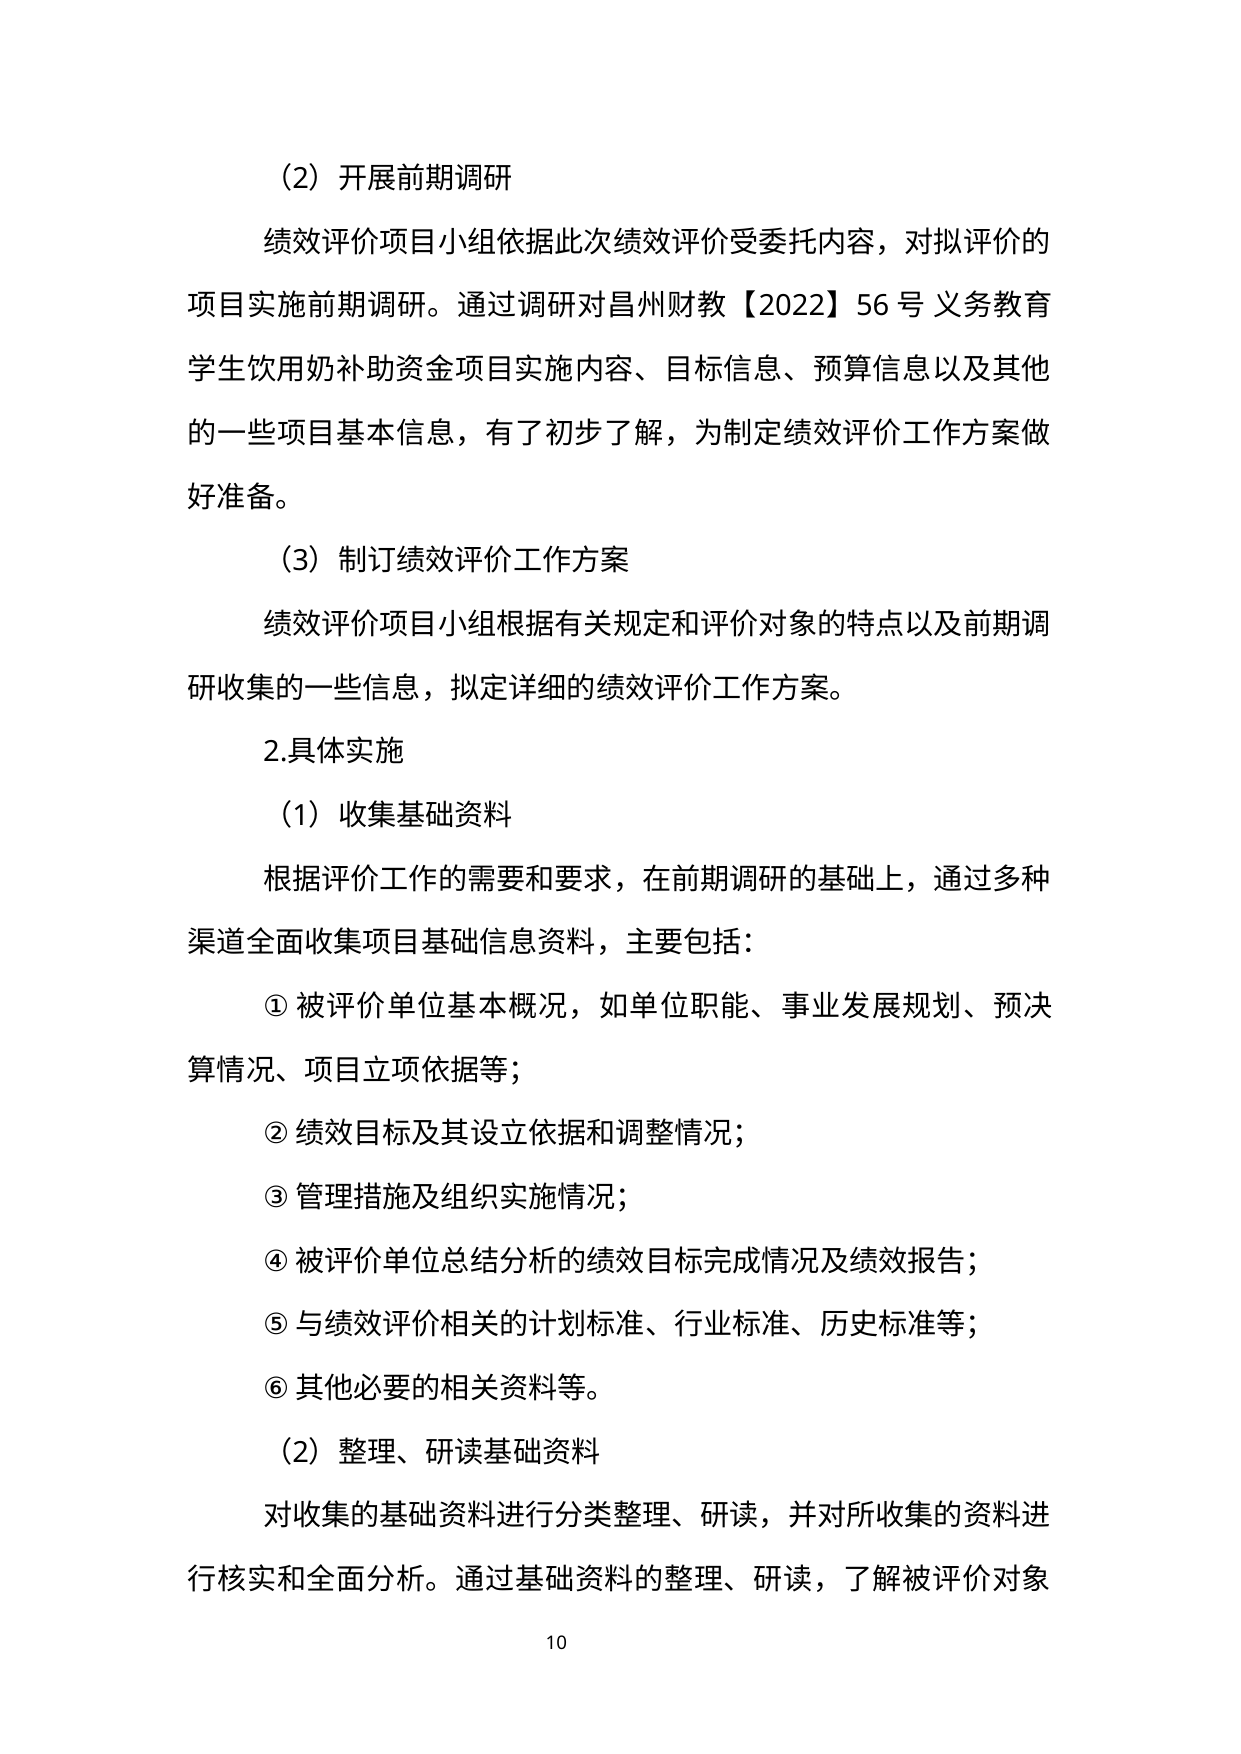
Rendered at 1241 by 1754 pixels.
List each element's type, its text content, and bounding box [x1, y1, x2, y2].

title ②绩效目标及其设立依据和调整情况； [187, 1110, 1053, 1152]
title ①被评价单位基本概况，如单位职能、事业发展规划、预决算情况、项目立项依据等； [187, 982, 1053, 1089]
title 绩效评价项目小组根据有关规定和评价对象的特点以及前期调研收集的一些信息，拟定详细的绩效评价工作方案。 [187, 600, 1053, 707]
title 2.具体实施 [187, 728, 1053, 770]
title （3）制订绩效评价工作方案 [187, 537, 1053, 579]
title ⑤与绩效评价相关的计划标准、行业标准、历史标准等； [187, 1301, 1053, 1343]
title ⑥其他必要的相关资料等。 [187, 1364, 1053, 1407]
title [187, 1492, 1053, 1598]
title ④被评价单位总结分析的绩效目标完成情况及绩效报告； [187, 1237, 1053, 1280]
title 绩效评价项目小组依据此次绩效评价受委托内容，对拟评价的项目实施前期调研。通过调研对昌州财教【2022】56号 义务教育学生饮用奶补助资金项目实施内容、目标信息、预算信息以及其他的一些项目基本信息，有了初步了解，为制定绩效评价工作方案做好准备。 [187, 218, 1053, 516]
title 根据评价工作的需要和要求，在前期调研的基础上，通过多种渠道全面收集项目基础信息资料，主要包括： [187, 855, 1053, 961]
title （1）收集基础资料 [187, 791, 1053, 834]
title ③管理措施及组织实施情况； [187, 1173, 1053, 1216]
title （2）整理、研读基础资料 [187, 1428, 1053, 1471]
title （2）开展前期调研 [187, 154, 1053, 197]
